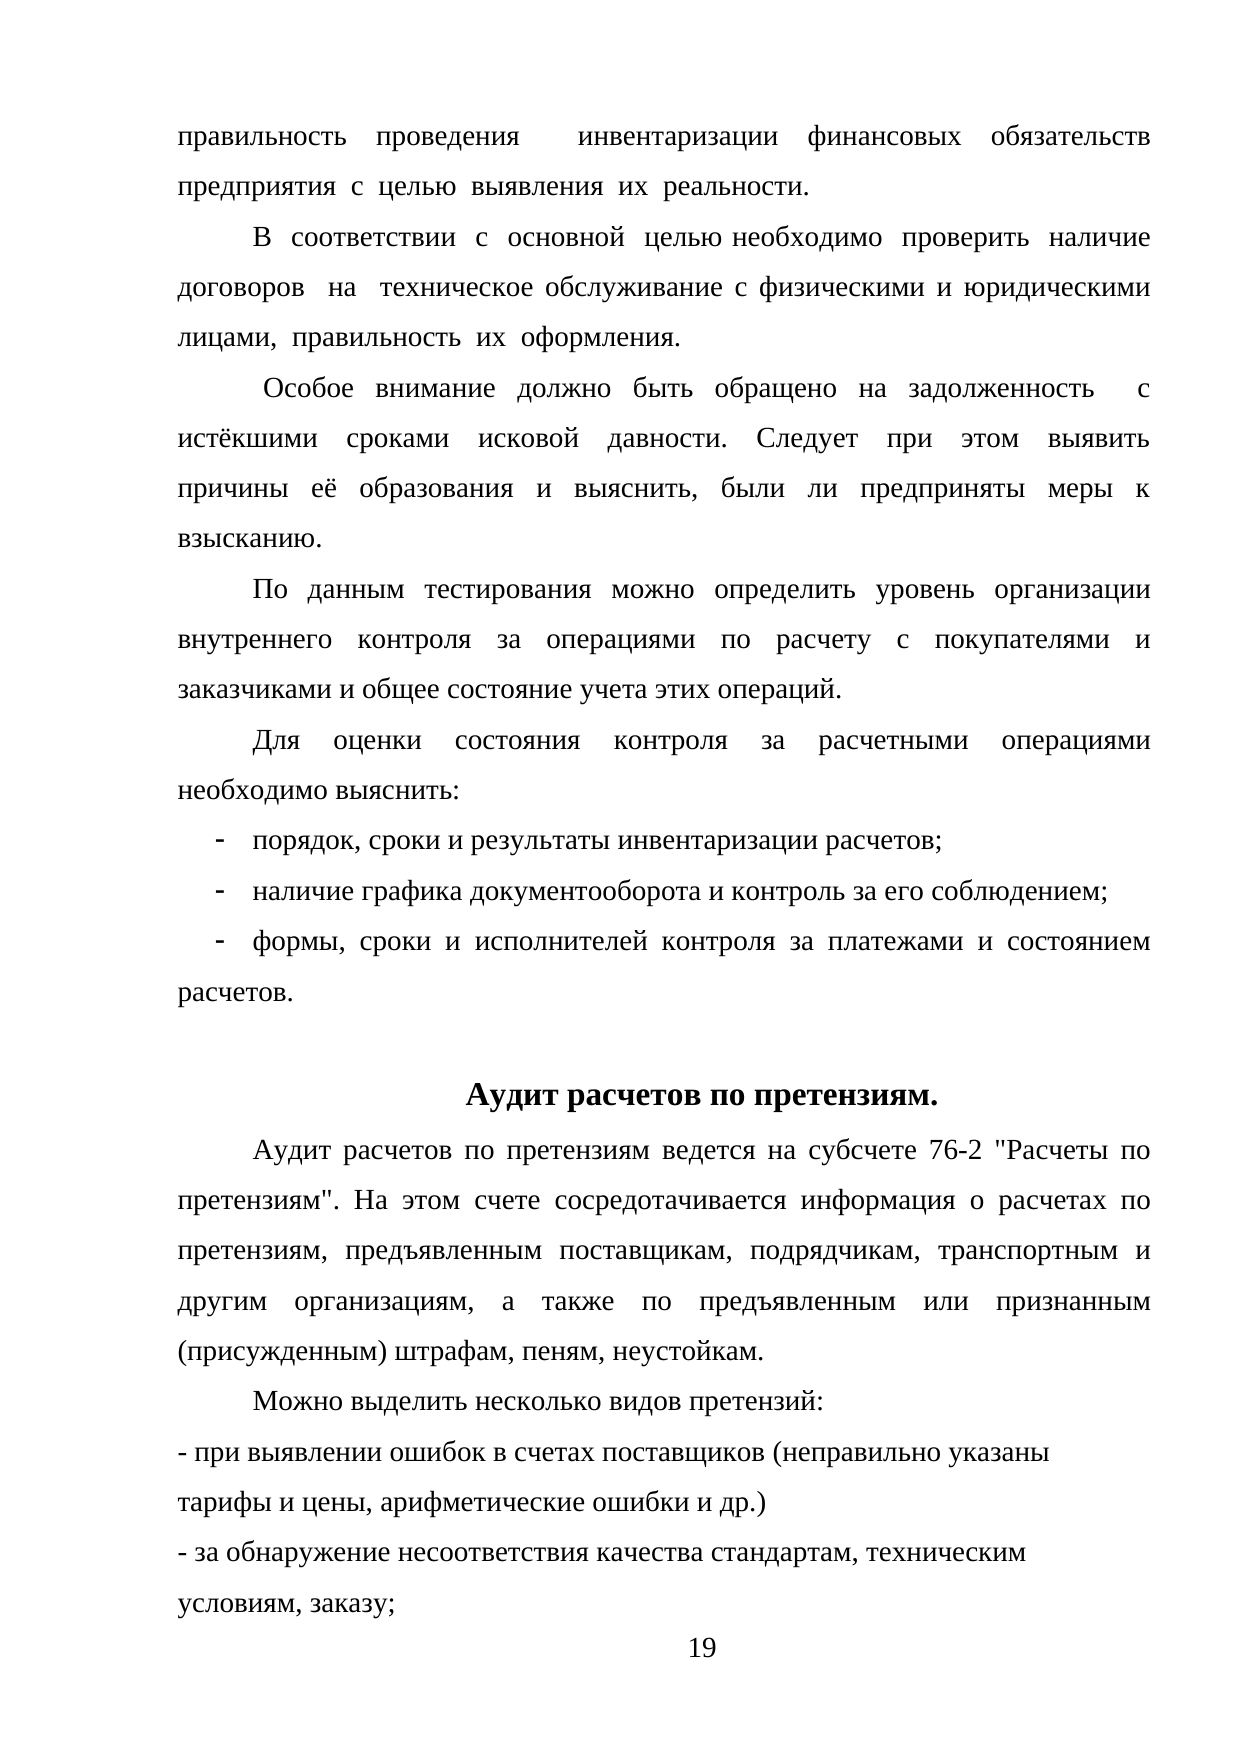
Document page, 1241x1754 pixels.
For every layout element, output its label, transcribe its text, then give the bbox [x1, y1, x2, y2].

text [177, 1383, 1152, 1618]
text В соответствии с основной целью необходимо проверить наличие договоров на техническое обслуживание с физическими и юридическими лицами, правильность их оформления. [177, 219, 1152, 353]
text Аудит расчетов по претензиям. [177, 1074, 1152, 1113]
list формы, сроки и исполнителей контроля за платежами и состоянием расчетов. [177, 923, 1152, 1007]
list наличие графика документооборота и контроль за его соблюдением; [215, 873, 1152, 907]
text Аудит расчетов по претензиям ведется на субсчете 76-2 "Расчеты по претензиям". На этом счете сосредотачивается информация о расчетах по претензиям, предъявленным поставщикам, подрядчикам, транспортным и другим организациям, а также по предъявленным или признанным (присужденным) штрафам, пеням, неустойкам. [177, 1132, 1152, 1367]
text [177, 118, 1152, 202]
text Для оценки состояния контроля за расчетными операциями необходимо выяснить: [177, 722, 1152, 806]
list порядок, сроки и результаты инвентаризации расчетов; [215, 822, 1152, 856]
text Особое внимание должно быть обращено на задолженность с истёкшими сроками исковой давности. Следует при этом выявить причины её образования и выяснить, были ли предприняты меры к взысканию. [177, 370, 1152, 554]
text По данным тестирования можно определить уровень организации внутреннего контроля за операциями по расчету с покупателями и заказчиками и общее состояние учета этих операций. [177, 571, 1152, 705]
